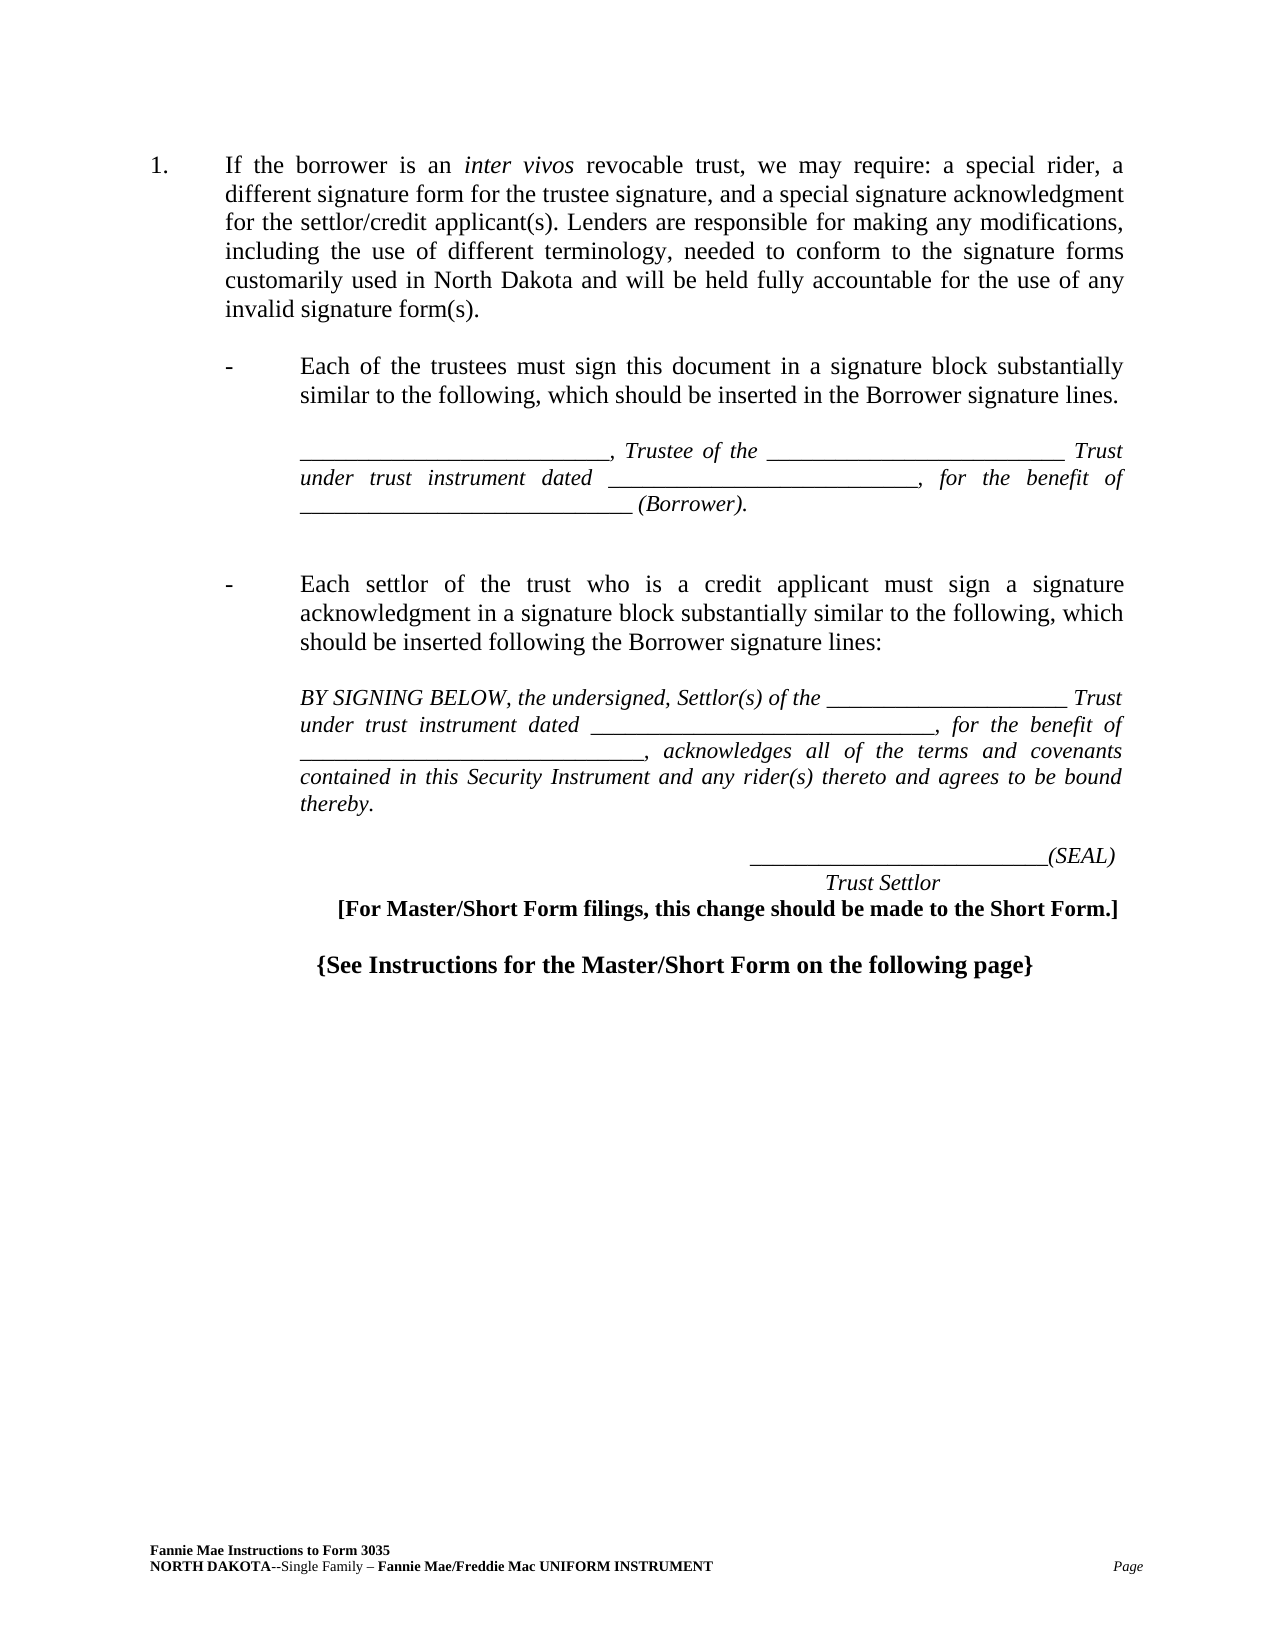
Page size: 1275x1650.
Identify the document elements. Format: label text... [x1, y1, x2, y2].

text [For Master/Short Form filings, this change should be made to the Short Form.] [337, 895, 1125, 921]
text __________________________(SEAL) [150, 842, 1125, 869]
text - Each of the trustees must sign this document in a signature block substantially similar to the following, which should be inserted in the Borrower signature lines. [225, 351, 1125, 409]
text BY SIGNING BELOW, the undersigned, Settlor(s) of the _____________________ Trust under trust instrument dated ______________________________, for the benefit of ______________________________, acknowledges all of the terms and covenants contained in this Security Instrument and any rider(s) thereto and agrees to be bound thereby. [300, 684, 1125, 816]
text 1. If the borrower is an inter vivos revocable trust, we may require: a special rider, a different signature form for the trustee signature, and a special signature acknowledgment for the settlor/credit applicant(s). Lenders are responsible for making any modifications, including the use of different terminology, needed to conform to the signature forms customarily used in and will be held fully accountable for the use of any invalid signature form(s). [150, 150, 1125, 322]
text Trust Settlor [150, 869, 1125, 895]
text ___________________________, Trustee of the __________________________ Trust under trust instrument dated ___________________________, for the benefit of _____________________________ (Borrower). [300, 437, 1125, 517]
text - Each settlor of the trust who is a credit applicant must sign a signature acknowledgment in a signature block substantially similar to the following, which should be inserted following the Borrower signature lines: [225, 569, 1125, 656]
text {See Instructions for the Master/Short Form on the following page} [150, 950, 1125, 979]
